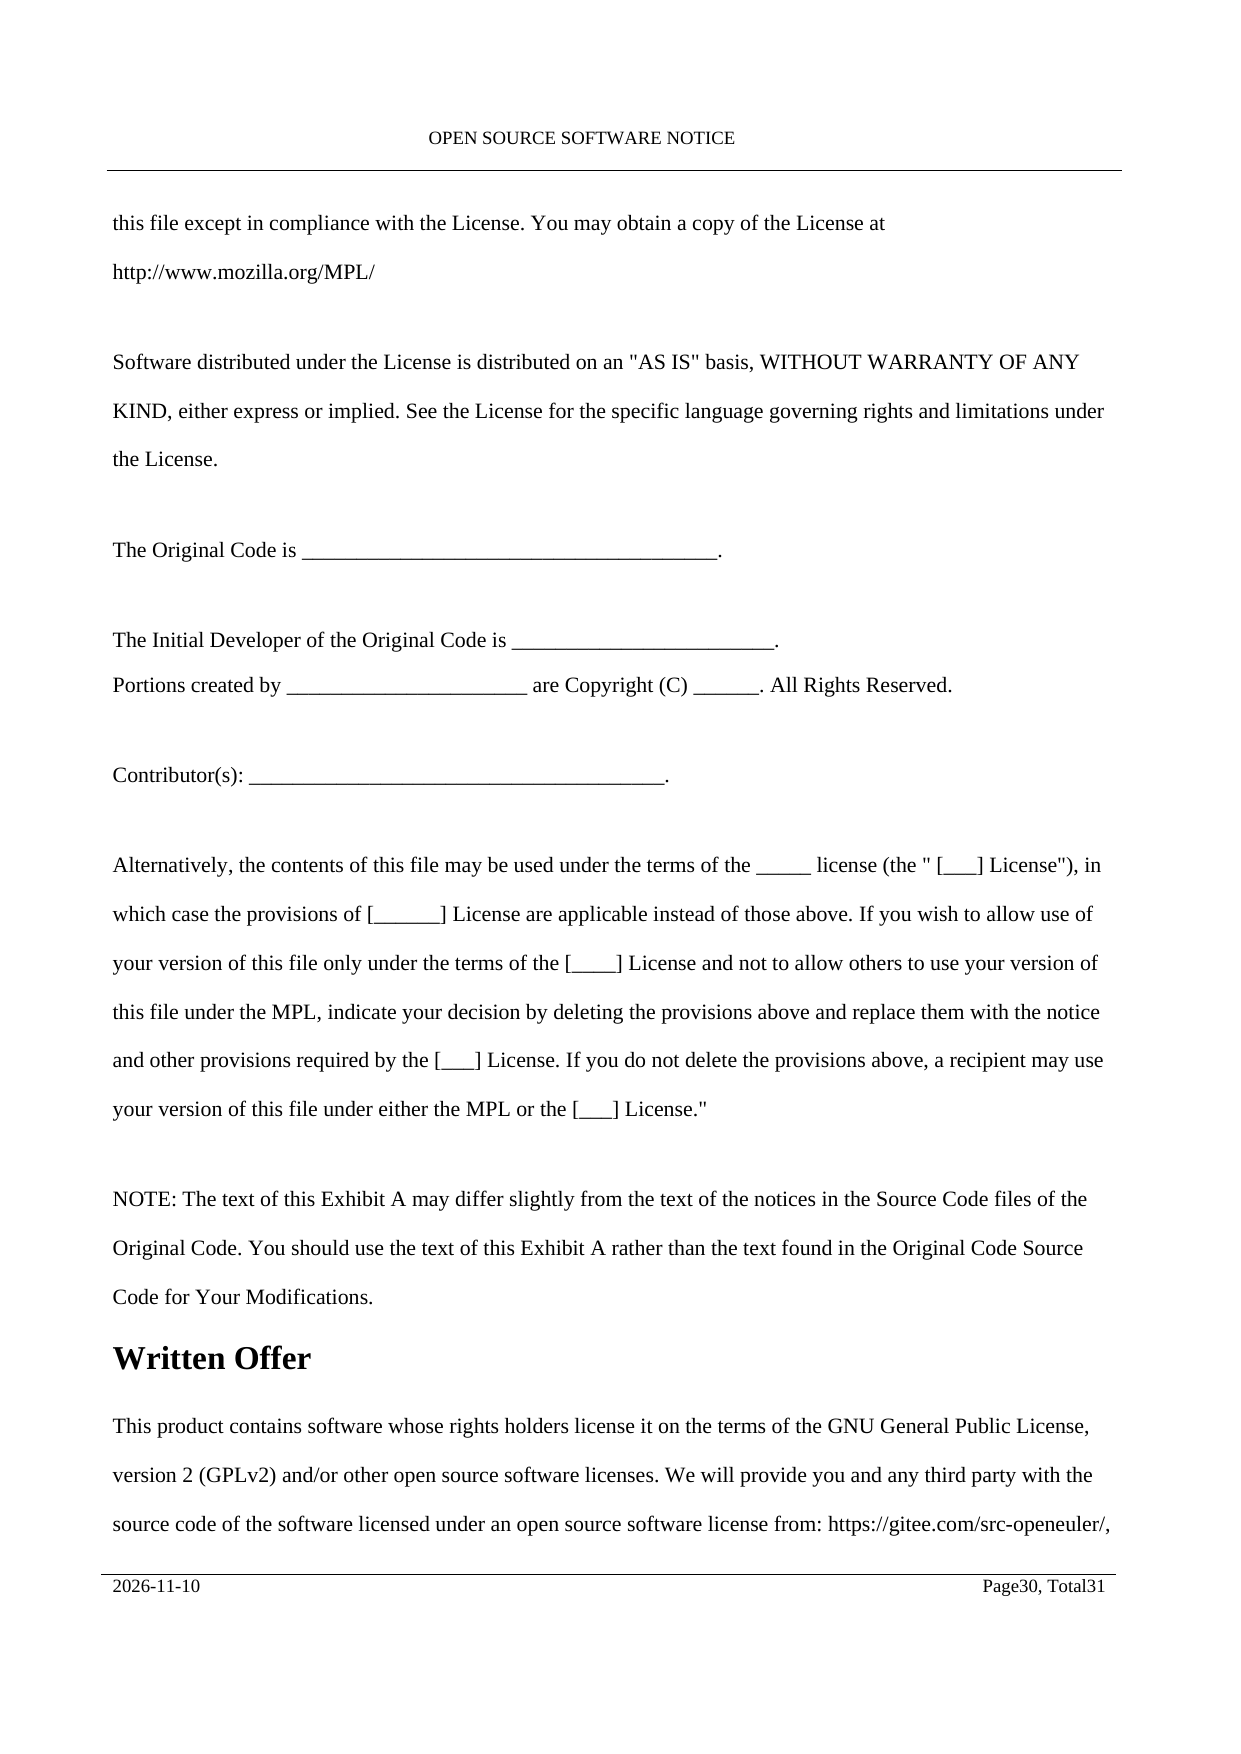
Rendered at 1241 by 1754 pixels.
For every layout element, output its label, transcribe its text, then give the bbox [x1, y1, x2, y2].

text Software distributed under the License is distributed on an "AS IS" basis, WITHOUT WARRANTY OF ANY KIND, either express or implied. See the License for the specific language governing rights and limitations under the License. [112, 345, 1128, 475]
text Alternatively, the contents of this file may be used under the terms of the _____ license (the " [___] License"), in which case the provisions of [______] License are applicable instead of those above. If you wish to allow use of your version of this file only under the terms of the [____] License and not to allow others to use your version of this file under the MPL, indicate your decision by deleting the provisions above and replace them with the notice and other provisions required by the [___] License. If you do not delete the provisions above, a recipient may use your version of this file under either the MPL or the [___] License." [112, 849, 1128, 1125]
text Contributor(s): ______________________________________. [112, 758, 1128, 791]
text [112, 206, 1128, 288]
text NOTE: The text of this Exhibit A may differ slightly from the text of the notices in the Source Code files of the Original Code. You should use the text of this Exhibit A rather than the text found in the Original Code Source Code for Your Modifications. [112, 1183, 1128, 1313]
text Written Offer [112, 1325, 1128, 1390]
text The Initial Developer of the Original Code is ________________________. [112, 623, 1128, 656]
text The Original Code is ______________________________________. [112, 533, 1128, 566]
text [112, 1409, 1128, 1539]
text Portions created by ______________________ are Copyright (C) ______. All Rights Reserved. [112, 668, 1128, 701]
